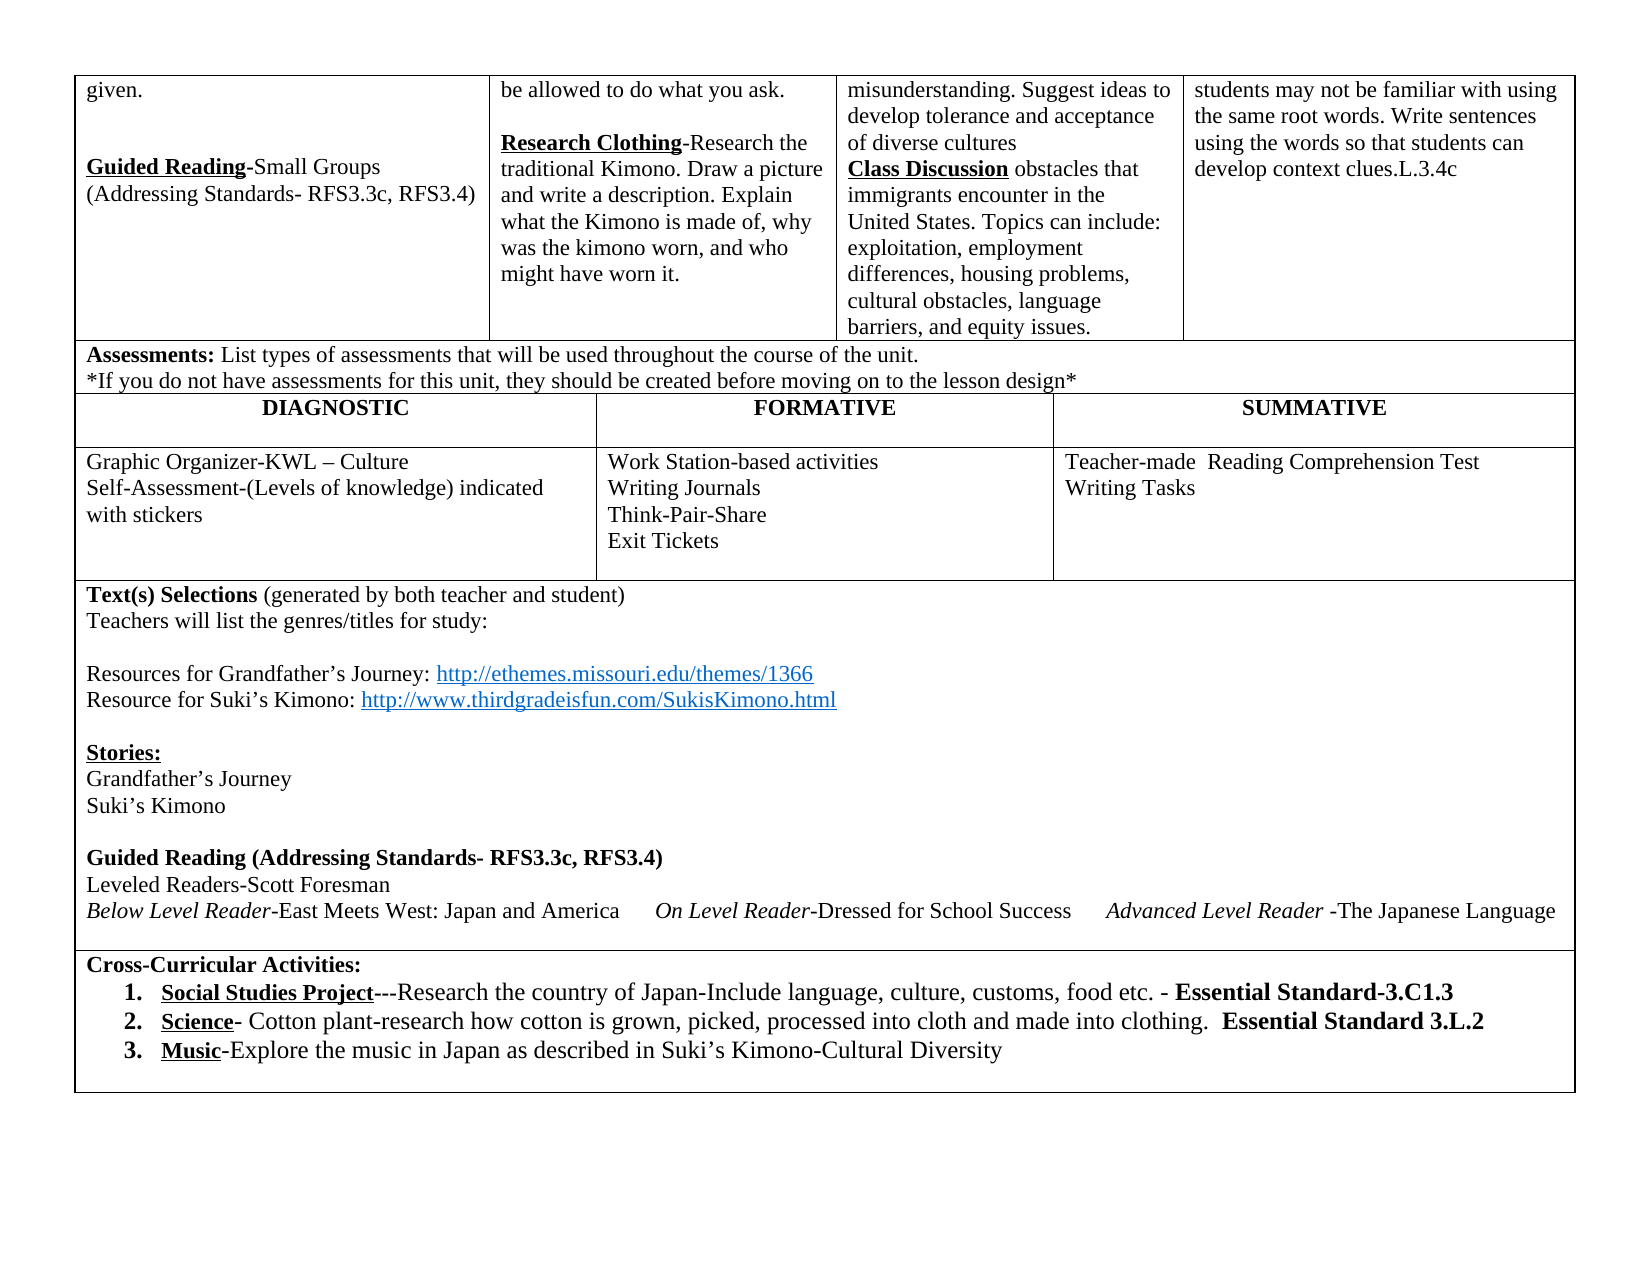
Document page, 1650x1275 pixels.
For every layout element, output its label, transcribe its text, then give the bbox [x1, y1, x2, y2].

table_cell Teacher-made Reading Comprehension Test Writing Tasks [1054, 448, 1574, 580]
table_cell DIAGNOSTIC [76, 394, 596, 447]
table_cell Graphic Organizer-KWL – Culture Self-Assessment-(Levels of knowledge) indicated with stickers [76, 448, 596, 580]
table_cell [1184, 76, 1574, 339]
table_cell Work Station-based activities Writing Journals Think-Pair-Share Exit Tickets [597, 448, 1053, 580]
table_cell SUMMATIVE [1054, 394, 1574, 447]
table_cell FORMATIVE [597, 394, 1053, 447]
table_cell Text(s) Selections (generated by both teacher and student) Teachers will list the genres/titles for study: Resources for Grandfather’s Journey: http://ethemes.missouri.edu/themes/1366 Resource for Suki’s Kimono: http://www.thirdgradeisfun.com/SukisKimono.html Stories: Grandfather’s Journey Suki’s Kimono Guided Reading (Addressing Standards- RFS3.3c, RFS3.4) Leveled Readers-Scott Foresman Below Level Reader-East Meets West: Japan and America On Level Reader-Dressed for School Success Advanced Level Reader -The Japanese Language [76, 581, 1574, 950]
table_cell Cross-Curricular Activities: Social Studies Project---Research the country of Japan-Include language, culture, customs, food etc. - Essential Standard-3.C1.3 Science- Cotton plant-research how cotton is grown, picked, processed into cloth and made into clothing. Essential Standard 3.L.2 Music-Explore the music in Japan as described in Suki’s Kimono-Cultural Diversity [76, 951, 1574, 1092]
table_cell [76, 76, 489, 339]
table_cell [490, 76, 836, 339]
table_cell Assessments: List types of assessments that will be used throughout the course of the unit. *If you do not have assessments for this unit, they should be created before moving on to the lesson design* [76, 341, 1574, 393]
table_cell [837, 76, 1183, 339]
